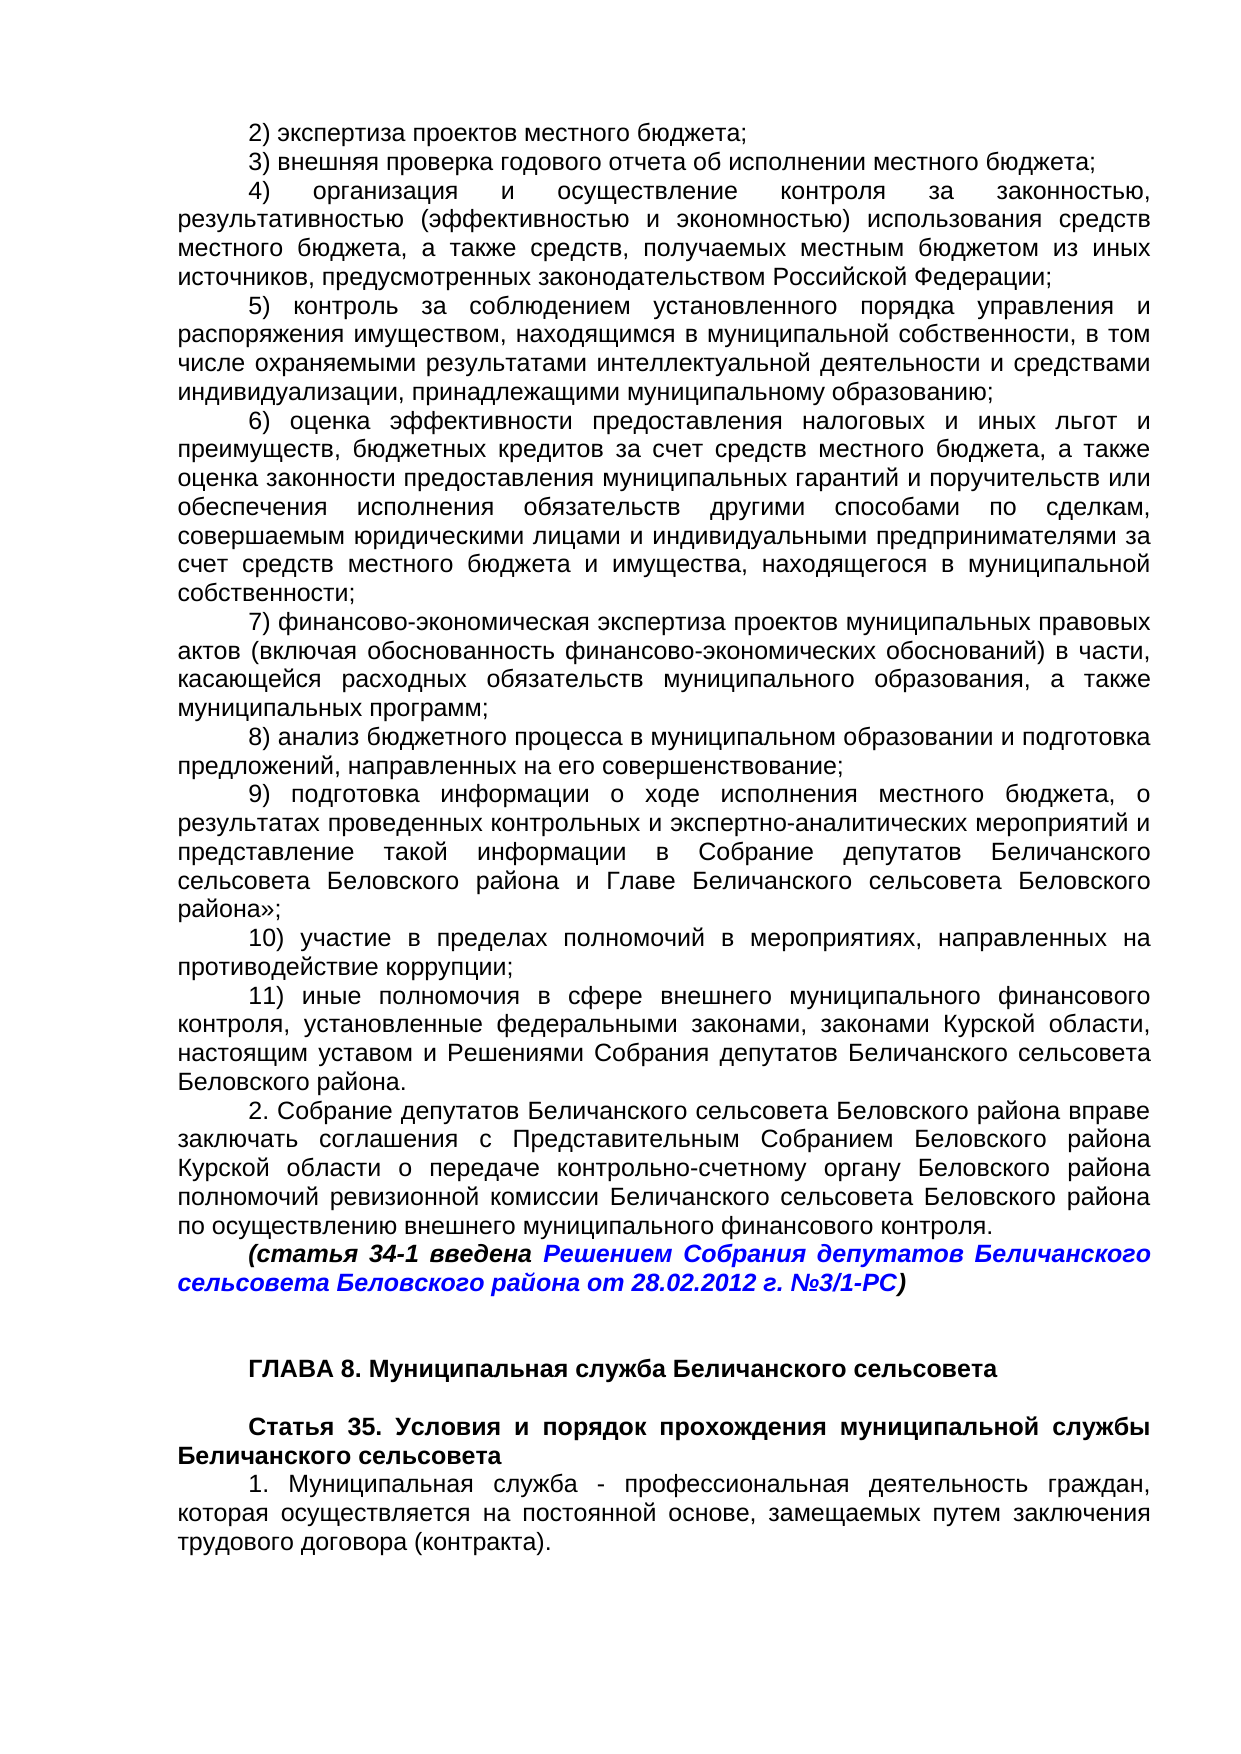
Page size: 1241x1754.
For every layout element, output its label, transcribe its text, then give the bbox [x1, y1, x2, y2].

text 7) финансово-экономическая экспертиза проектов муниципальных правовых актов (включая обоснованность финансово-экономических обоснований) в части, касающейся расходных обязательств муниципального образования, а также муниципальных программ; [177, 607, 1152, 722]
text 8) анализ бюджетного процесса в муниципальном образовании и подготовка предложений, направленных на его совершенствование; [177, 722, 1152, 779]
text 10) участие в пределах полномочий в мероприятиях, направленных на противодействие коррупции; [177, 923, 1152, 981]
text 2. Собрание депутатов Беличанского сельсовета Беловского района вправе заключать соглашения с Представительным Собранием Беловского района Курской области о передаче контрольно-счетному органу Беловского района полномочий ревизионной комиссии Беличанского сельсовета Беловского района по осуществлению внешнего муниципального финансового контроля. [177, 1096, 1152, 1239]
text ГЛАВА 8. Муниципальная служба Беличанского сельсовета [177, 1354, 1152, 1383]
text 9) подготовка информации о ходе исполнения местного бюджета, о результатах проведенных контрольных и экспертно-аналитических мероприятий и представление такой информации в Собрание депутатов Беличанского сельсовета Беловского района и Главе Беличанского сельсовета Беловского района»; [177, 779, 1152, 923]
text 1. Муниципальная служба - профессиональная деятельность граждан, которая осуществляется на постоянной основе, замещаемых путем заключения трудового договора (контракта). [177, 1469, 1152, 1556]
text 5) контроль за соблюдением установленного порядка управления и распоряжения имуществом, находящимся в муниципальной собственности, в том числе охраняемыми результатами интеллектуальной деятельности и средствами индивидуализации, принадлежащими муниципальному образованию; [177, 291, 1152, 406]
text 3) внешняя проверка годового отчета об исполнении местного бюджета; [177, 147, 1152, 176]
text (статья 34-1 введена Решением Собрания депутатов Беличанского сельсовета Беловского района от 28.02.2012 г. №3/1-РС) [177, 1239, 1152, 1297]
text Статья 35. Условия и порядок прохождения муниципальной службы Беличанского сельсовета [177, 1412, 1152, 1469]
text 4) организация и осуществление контроля за законностью, результативностью (эффективностью и экономностью) использования средств местного бюджета, а также средств, получаемых местным бюджетом из иных источников, предусмотренных законодательством Российской Федерации; [177, 176, 1152, 291]
text 11) иные полномочия в сфере внешнего муниципального финансового контроля, установленные федеральными законами, законами Курской области, настоящим уставом и Решениями Собрания депутатов Беличанского сельсовета Беловского района. [177, 981, 1152, 1096]
text 6) оценка эффективности предоставления налоговых и иных льгот и преимуществ, бюджетных кредитов за счет средств местного бюджета, а также оценка законности предоставления муниципальных гарантий и поручительств или обеспечения исполнения обязательств другими способами по сделкам, совершаемым юридическими лицами и индивидуальными предпринимателями за счет средств местного бюджета и имущества, находящегося в муниципальной собственности; [177, 406, 1152, 607]
text 2) экспертиза проектов местного бюджета; [177, 118, 1152, 147]
